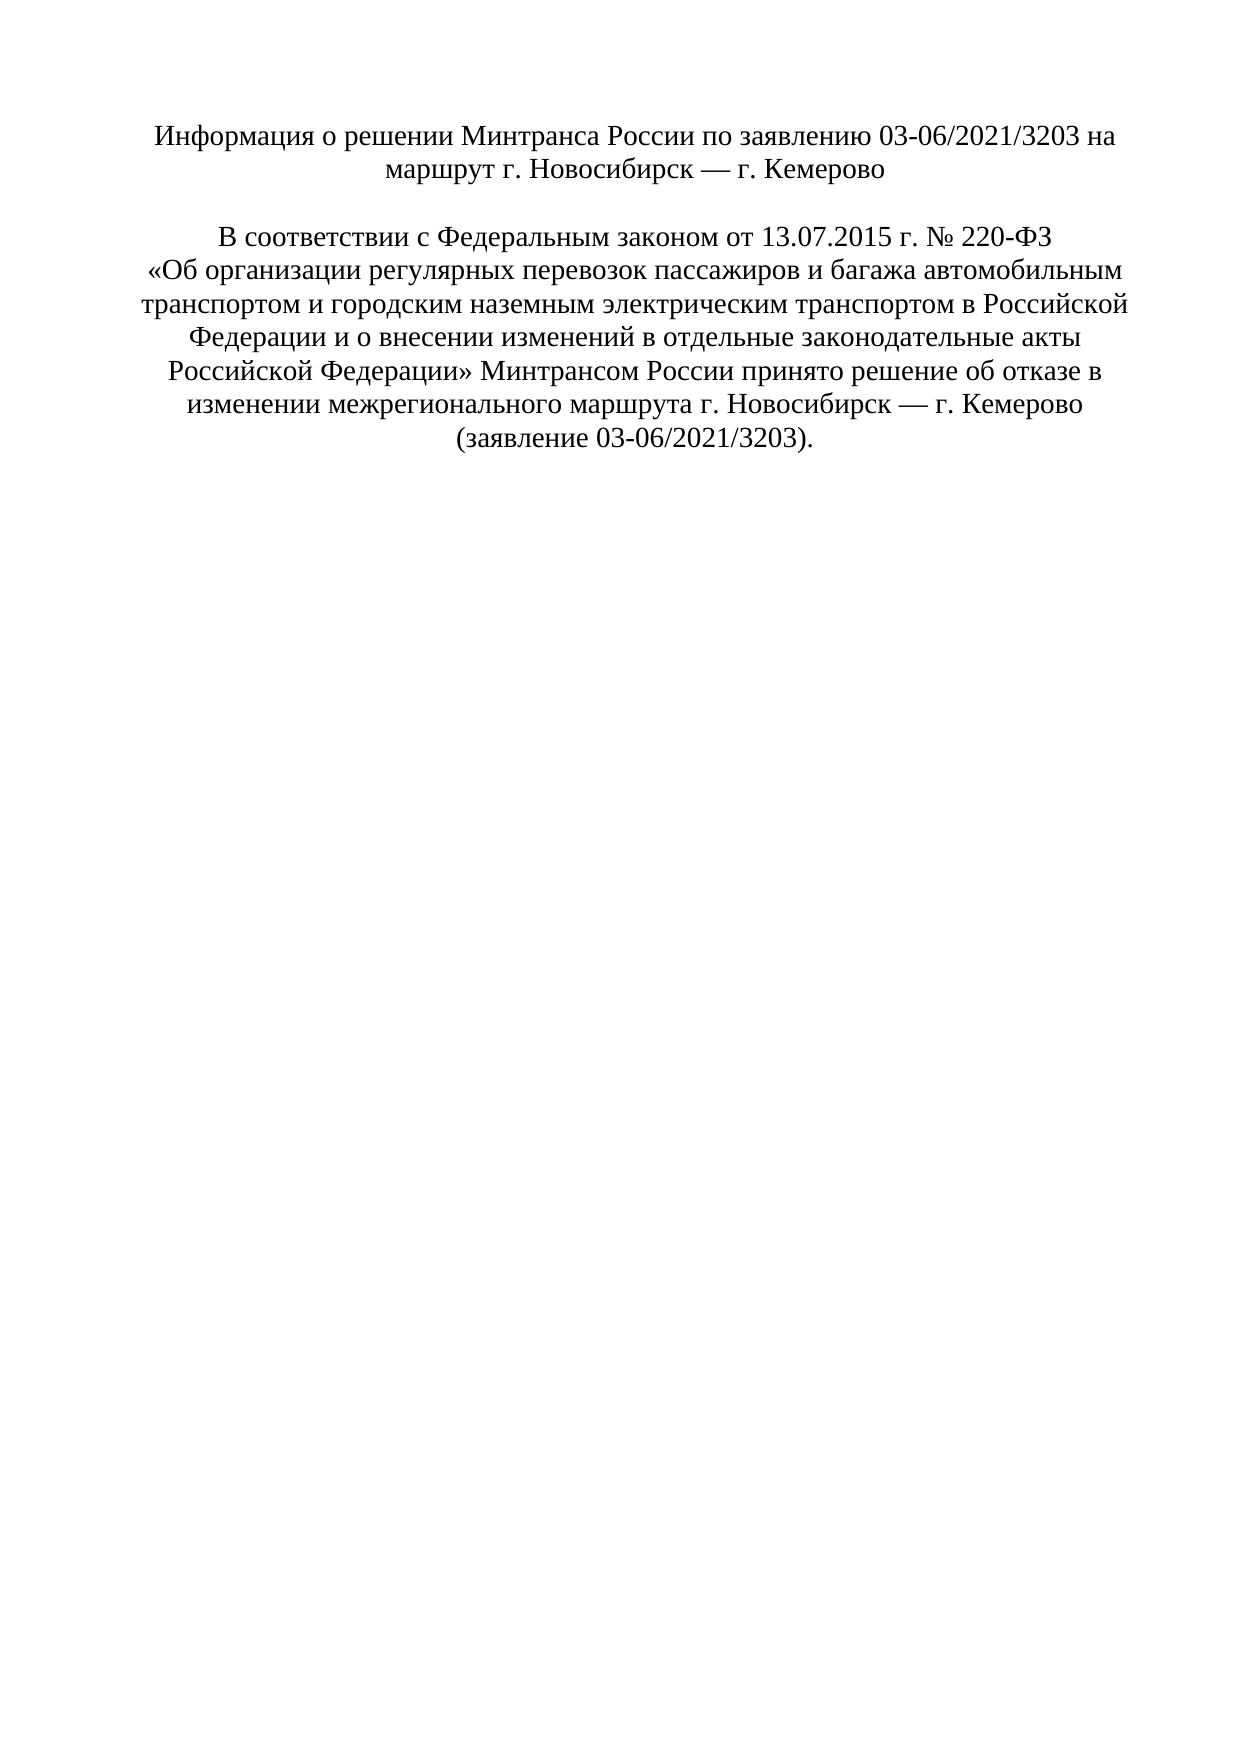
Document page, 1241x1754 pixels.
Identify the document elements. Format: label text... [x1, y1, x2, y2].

text Информация о решении Минтранса России по заявлению 03-06/2021/3203 на маршрут г. Новосибирск — г. Кемерово [118, 118, 1152, 185]
text В соответствии с Федеральным законом от 13.07.2015 г. № 220-ФЗ «Об организации регулярных перевозок пассажиров и багажа автомобильным транспортом и городским наземным электрическим транспортом в Российской Федерации и о внесении изменений в отдельные законодательные акты Российской Федерации» Минтрансом России принято решение об отказе в изменении межрегионального маршрута г. Новосибирск — г. Кемерово (заявление 03-06/2021/3203). [118, 219, 1152, 453]
